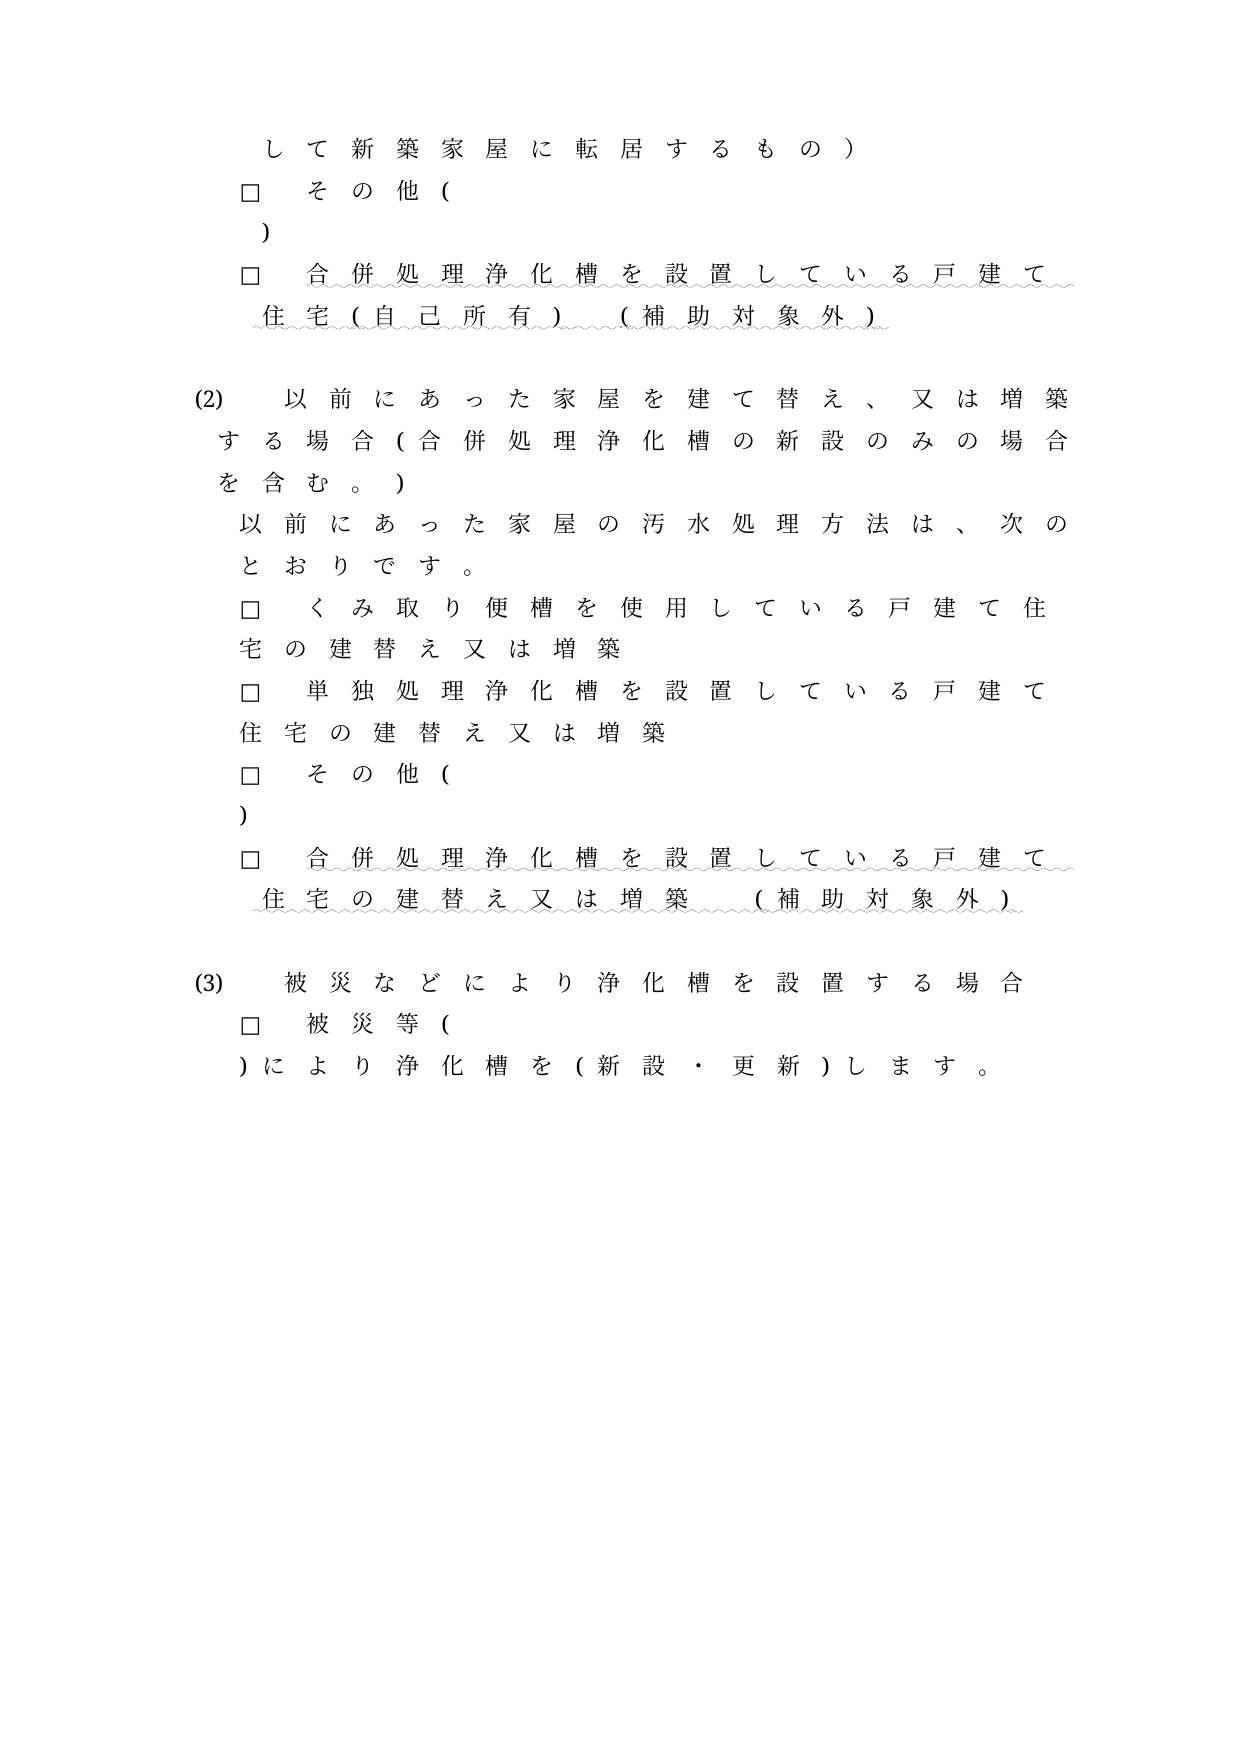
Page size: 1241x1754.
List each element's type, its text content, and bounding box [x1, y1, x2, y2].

text □ 合併処理浄化槽を設置している戸建て住宅の建替え又は増築 (補助対象外) [223, 835, 1090, 919]
text (2) 以前にあった家屋を建て替え、又は増築する場合(合併処理浄化槽の新設のみの場合を含む。) [179, 377, 1090, 502]
text □ 合併処理浄化槽を設置している戸建て住宅(自己所有) (補助対象外) [223, 252, 1090, 335]
text □ 単独処理浄化槽を設置している戸建て住宅の建替え又は増築 [223, 669, 1090, 752]
text □ その他( ) [223, 169, 1090, 252]
text □ 被災等( )により浄化槽を(新設・更新)します。 [223, 1002, 1090, 1085]
text □ その他( ) [223, 752, 1090, 835]
text (3) 被災などにより浄化槽を設置する場合 [179, 960, 1090, 1002]
text 以前にあった家屋の汚水処理方法は、次のとおりです。 [223, 502, 1090, 585]
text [223, 127, 1090, 169]
text □ くみ取り便槽を使用している戸建て住宅の建替え又は増築 [223, 585, 1090, 669]
